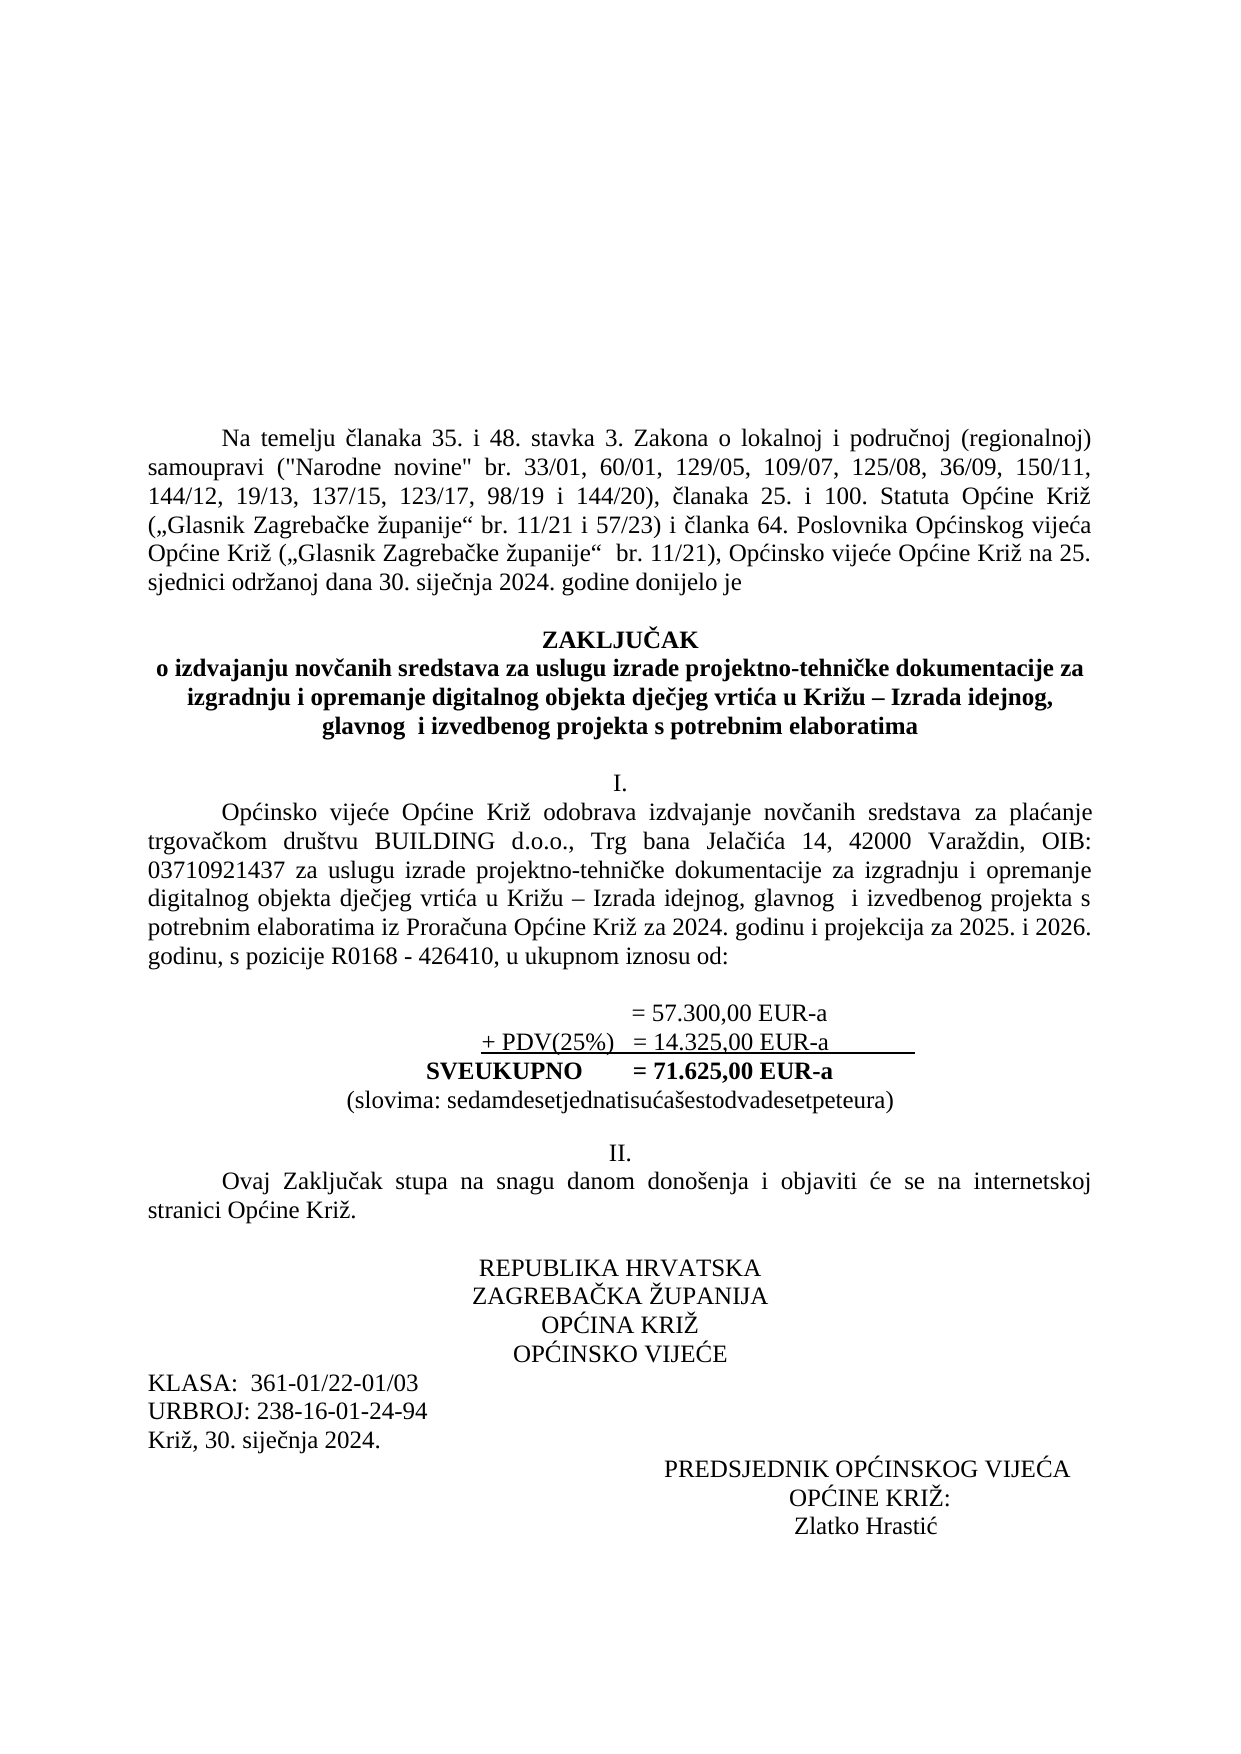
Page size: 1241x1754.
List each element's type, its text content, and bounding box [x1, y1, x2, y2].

text (slovima: sedamdesetjednatisućašestodvadesetpeteura) [148, 1085, 1092, 1113]
text + PDV(25%) = 14.325,00 EUR-a [148, 1027, 1092, 1056]
text OPĆINSKO VIJEĆE [148, 1339, 1092, 1368]
text I. [148, 768, 1092, 797]
text o izdvajanju novčanih sredstava za uslugu izrade projektno-tehničke dokumentacije za izgradnju i opremanje digitalnog objekta dječjeg vrtića u Križu – Izrada idejnog, glavnog i izvedbenog projekta s potrebnim elaboratima [148, 653, 1092, 740]
text SVEUKUPNO = 71.625,00 EUR-a [148, 1056, 1092, 1085]
text zaključak [148, 625, 1092, 653]
text OPĆINA KRIŽ [148, 1310, 1092, 1339]
text ZAGREBAČKA ŽUPANIJA [148, 1281, 1092, 1310]
text PREDSJEDNIK OPĆINSKOG VIJEĆA [664, 1454, 1092, 1483]
text KLASA: 361-01/22-01/03 [148, 1368, 1092, 1396]
text Zlatko Hrastić [148, 1511, 1092, 1540]
text Križ, 30. siječnja 2024. [148, 1425, 1092, 1454]
text Općinsko vijeće Općine Križ odobrava izdvajanje novčanih sredstava za plaćanje trgovačkom društvu BUILDING d.o.o., Trg bana Jelačića 14, 42000 Varaždin, OIB: 03710921437 za uslugu izrade projektno-tehničke dokumentacije za izgradnju i opremanje digitalnog objekta dječjeg vrtića u Križu – Izrada idejnog, glavnog i izvedbenog projekta s potrebnim elaboratima iz Proračuna Općine Križ za 2024. godinu i projekcija za 2025. i 2026. godinu, s pozicije R0168 - 426410, u ukupnom iznosu od: [148, 797, 1092, 970]
text = 57.300,00 EUR-a [148, 998, 1092, 1027]
text Na temelju članaka 35. i 48. stavka 3. Zakona o lokalnoj i područnoj (regionalnoj) samoupravi ("Narodne novine" br. 33/01, 60/01, 129/05, 109/07, 125/08, 36/09, 150/11, 144/12, 19/13, 137/15, 123/17, 98/19 i 144/20), članaka 25. i 100. Statuta Općine Križ („Glasnik Zagrebačke županije“ br. 11/21 i 57/23) i članka 64. Poslovnika Općinskog vijeća Općine Križ („Glasnik Zagrebačke županije“ br. 11/21), Općinsko vijeće Općine Križ na 25. sjednici održanoj dana 30. siječnja 2024. godine donijelo je [148, 423, 1092, 596]
text REPUBLIKA HRVATSKA [148, 1253, 1092, 1281]
text OPĆINE KRIŽ: [664, 1483, 1092, 1511]
text Ovaj Zaključak stupa na snagu danom donošenja i objaviti će se na internetskoj stranici Općine Križ. [148, 1166, 1092, 1224]
text URBROJ: 238-16-01-24-94 [148, 1396, 1092, 1425]
text II. [148, 1138, 1092, 1166]
